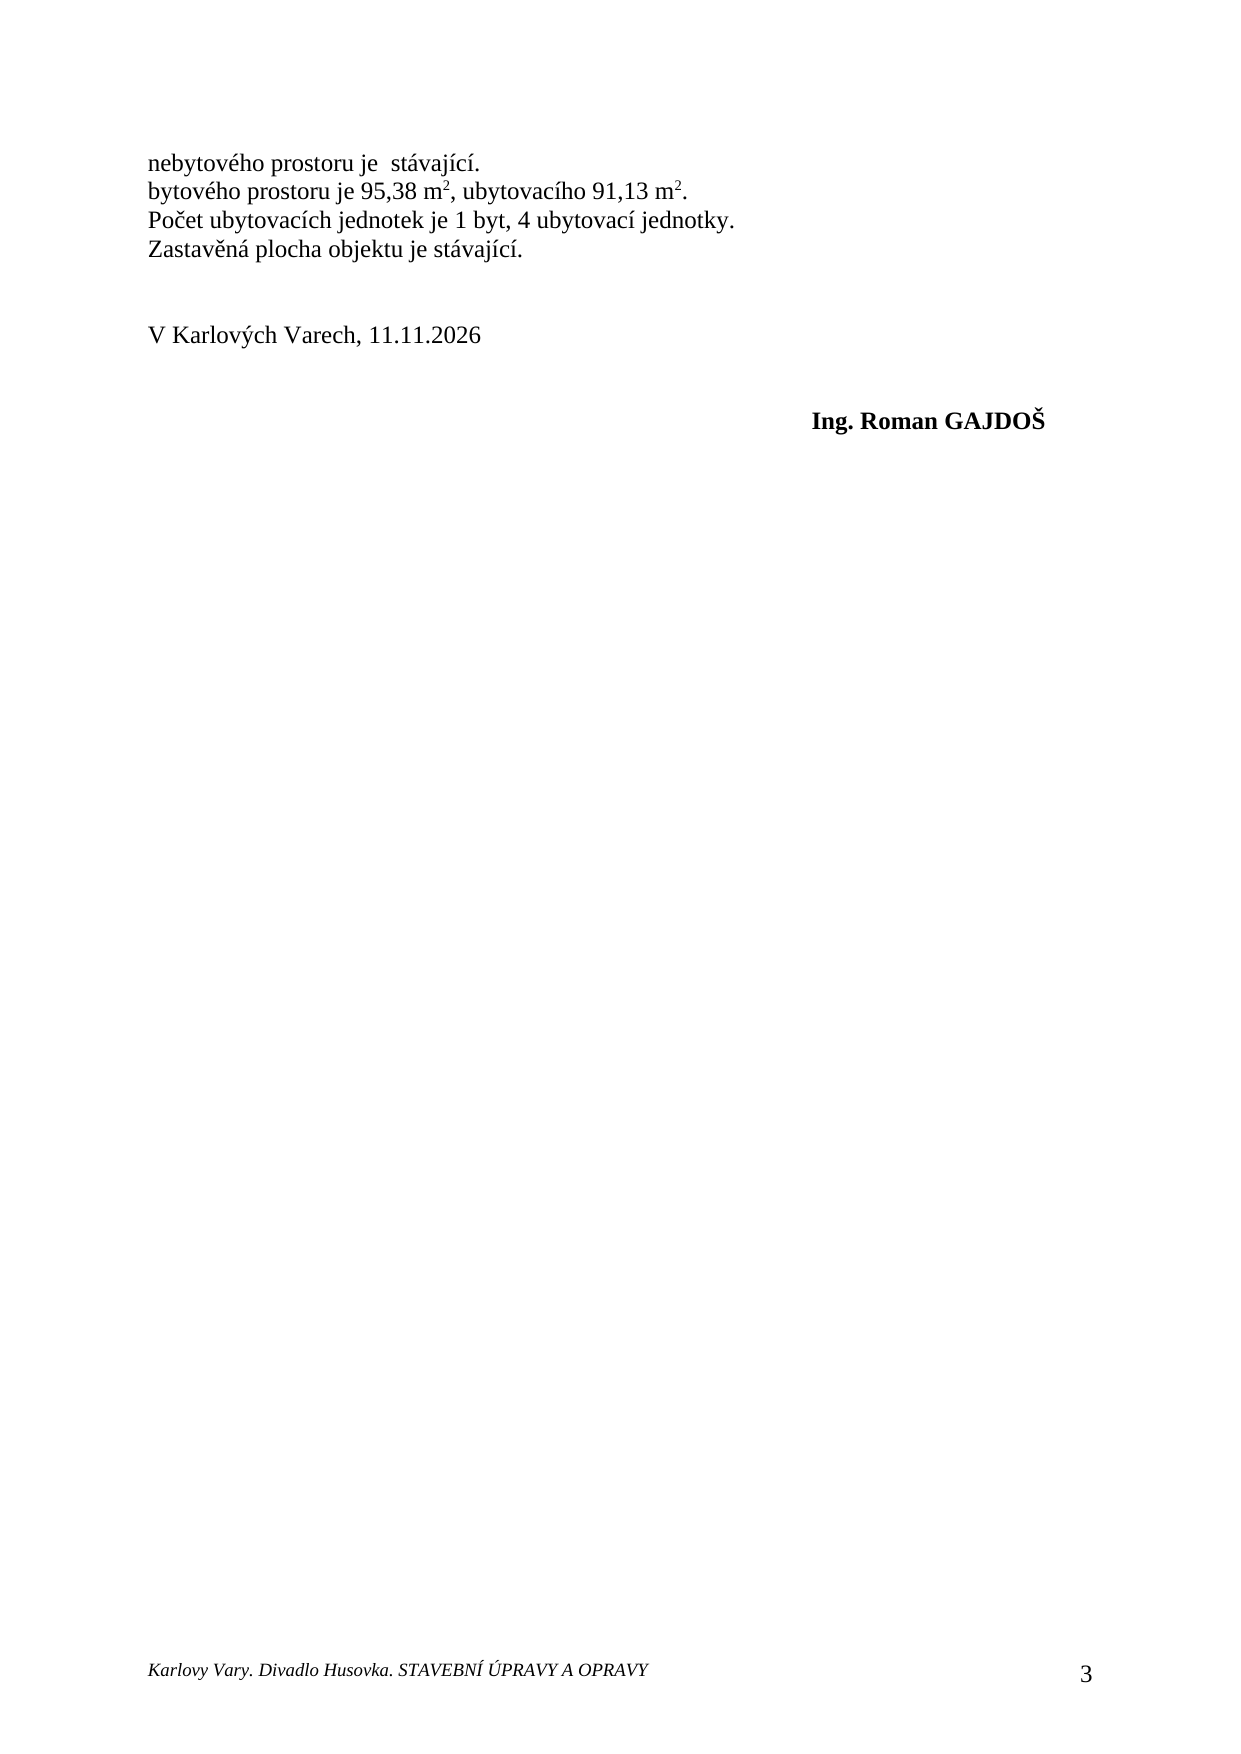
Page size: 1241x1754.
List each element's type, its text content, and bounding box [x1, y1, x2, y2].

text Zastavěná plocha objektu je stávající. [148, 234, 1093, 263]
text nebytového prostoru je stávající. [148, 148, 1093, 176]
text bytového prostoru je 95,38 m2, ubytovacího 91,13 m2. [148, 176, 1093, 205]
text V Karlových Varech, 5.8.2012 [148, 320, 1093, 349]
text Počet ubytovacích jednotek je 1 byt, 4 ubytovací jednotky. [148, 205, 1093, 234]
text Ing. Roman GAJDOŠ [148, 406, 1093, 435]
